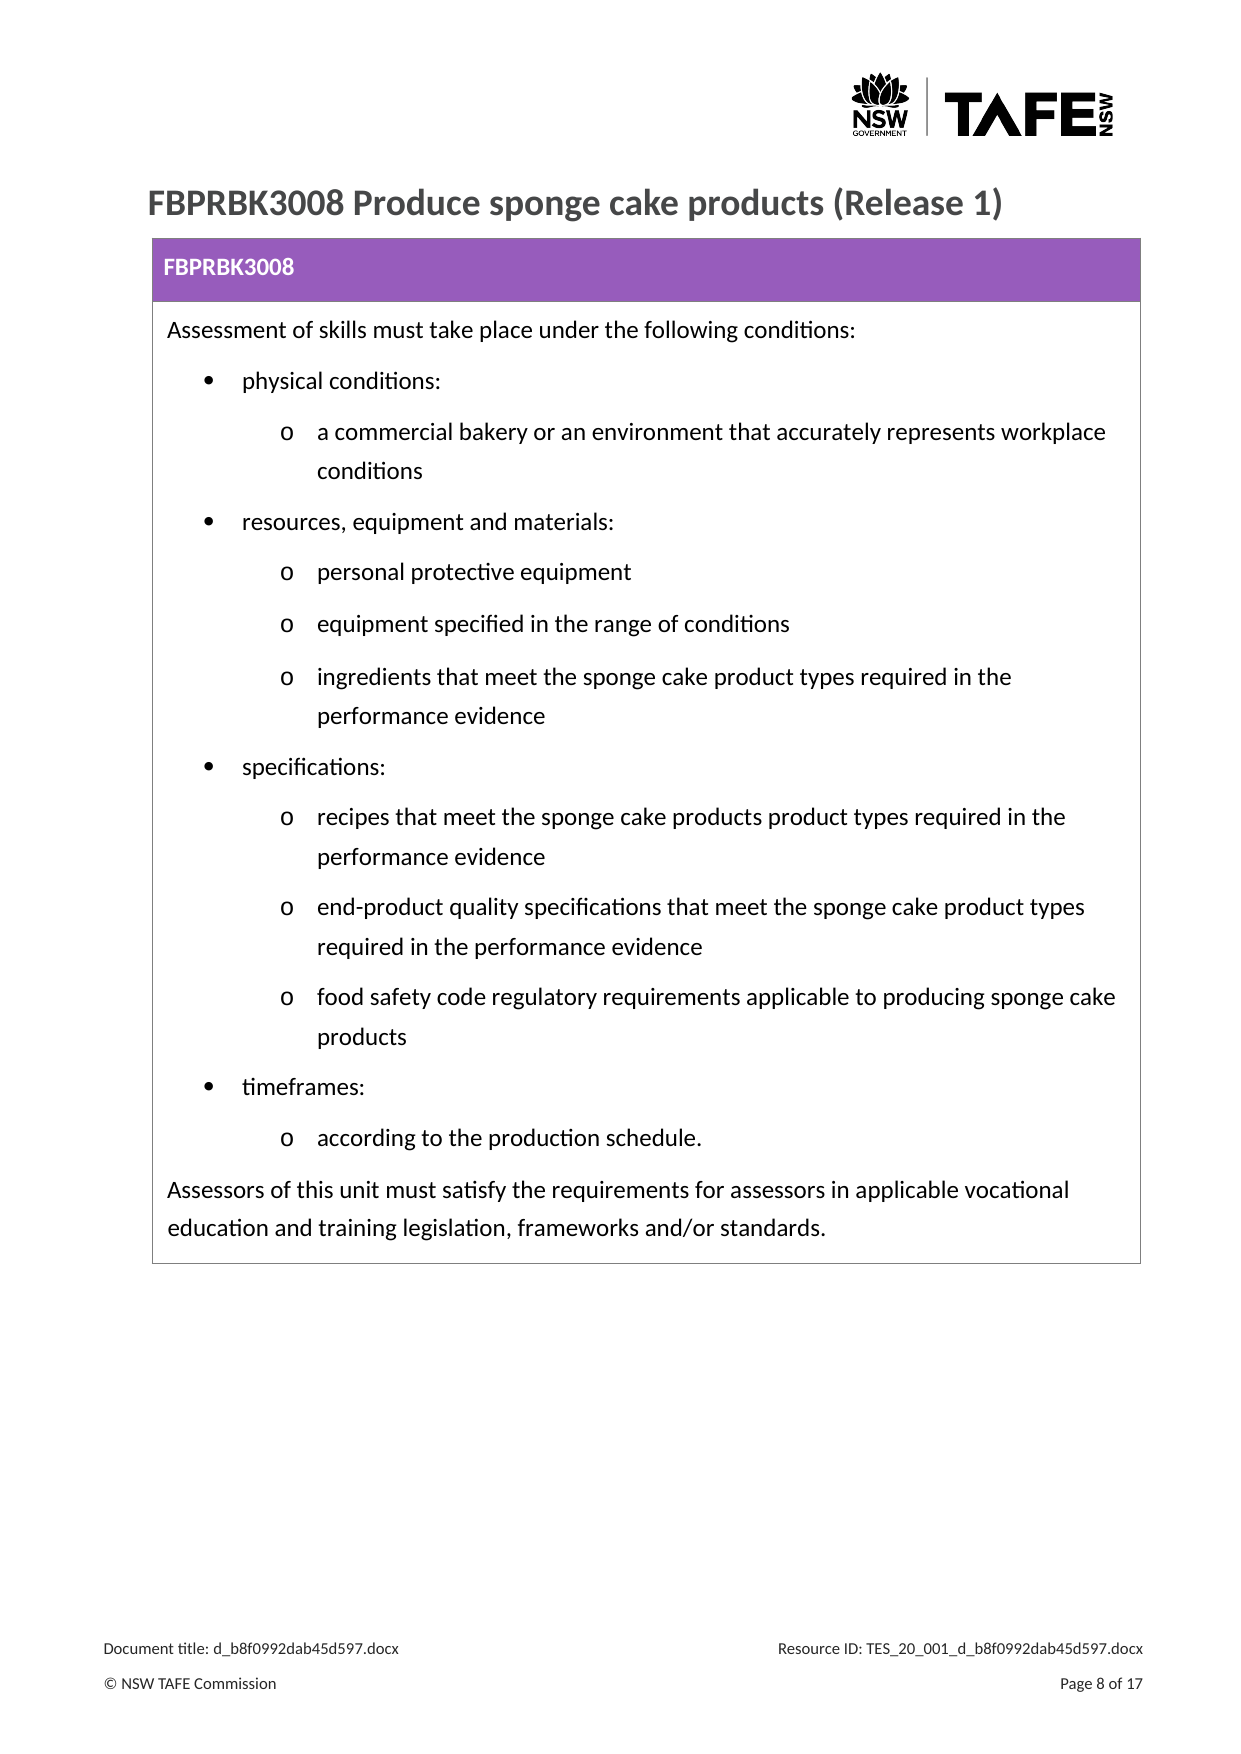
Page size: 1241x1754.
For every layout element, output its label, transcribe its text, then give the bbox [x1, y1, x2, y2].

table_cell Assessment of skills must take place under the following conditions: physical conditions: a commercial bakery or an environment that accurately represents workplace conditions resources, equipment and materials: personal protective equipment equipment specified in the range of conditions ingredients that meet the sponge cake product types required in the performance evidence specifications: recipes that meet the sponge cake products product types required in the performance evidence end-product quality specifications that meet the sponge cake product types required in the performance evidence food safety code regulatory requirements applicable to producing sponge cake products timeframes: according to the production schedule. Assessors of this unit must satisfy the requirements for assessors in applicable vocational education and training legislation, frameworks and/or standards. [153, 302, 1140, 1262]
picture [851, 71, 1113, 137]
subtitle FBPRBK3008 Produce sponge cake products (Release 1) [148, 179, 1092, 225]
table_header FBPRBK3008 [153, 239, 1140, 301]
